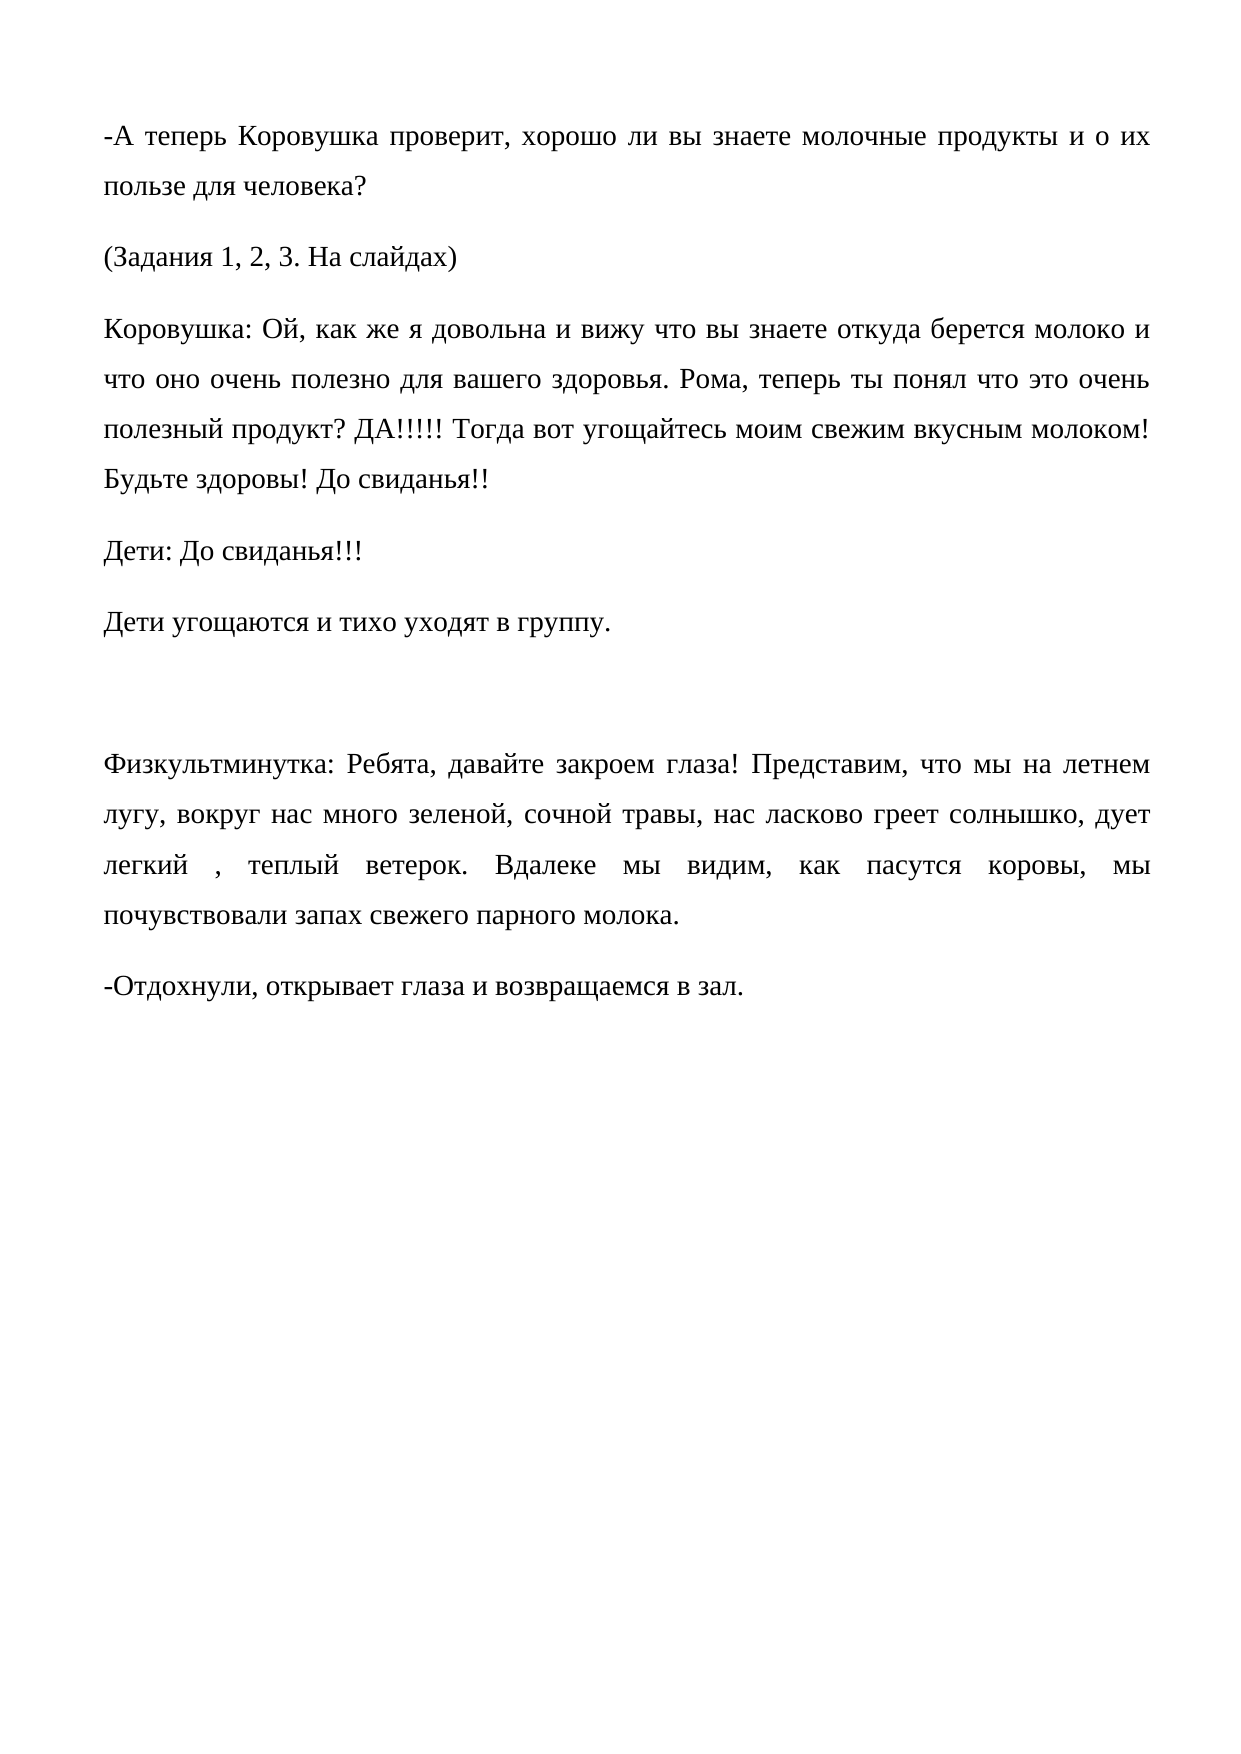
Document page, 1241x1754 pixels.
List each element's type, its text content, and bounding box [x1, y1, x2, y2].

text (Задания 1, 2, 3. На слайдах) [103, 239, 1152, 273]
text -Отдохнули, открывает глаза и возвращаемся в зал. [103, 968, 1152, 1002]
text Дети угощаются и тихо уходят в группу. [103, 604, 1152, 637]
text -А теперь Коровушка проверит, хорошо ли вы знаете молочные продукты и о их пользе для человека? [103, 118, 1152, 202]
text Физкультминутка: Ребята, давайте закроем глаза! Представим, что мы на летнем лугу, вокруг нас много зеленой, сочной травы, нас ласково греет солнышко, дует легкий , теплый ветерок. Вдалеке мы видим, как пасутся коровы, мы почувствовали запах свежего парного молока. [103, 746, 1152, 931]
text Коровушка: Ой, как же я довольна и вижу что вы знаете откуда берется молоко и что оно очень полезно для вашего здоровья. Рома, теперь ты понял что это очень полезный продукт? ДА!!!!! Тогда вот угощайтесь моим свежим вкусным молоком! Будьте здоровы! До свиданья!! [103, 311, 1152, 495]
text Дети: До свиданья!!! [103, 533, 1152, 566]
